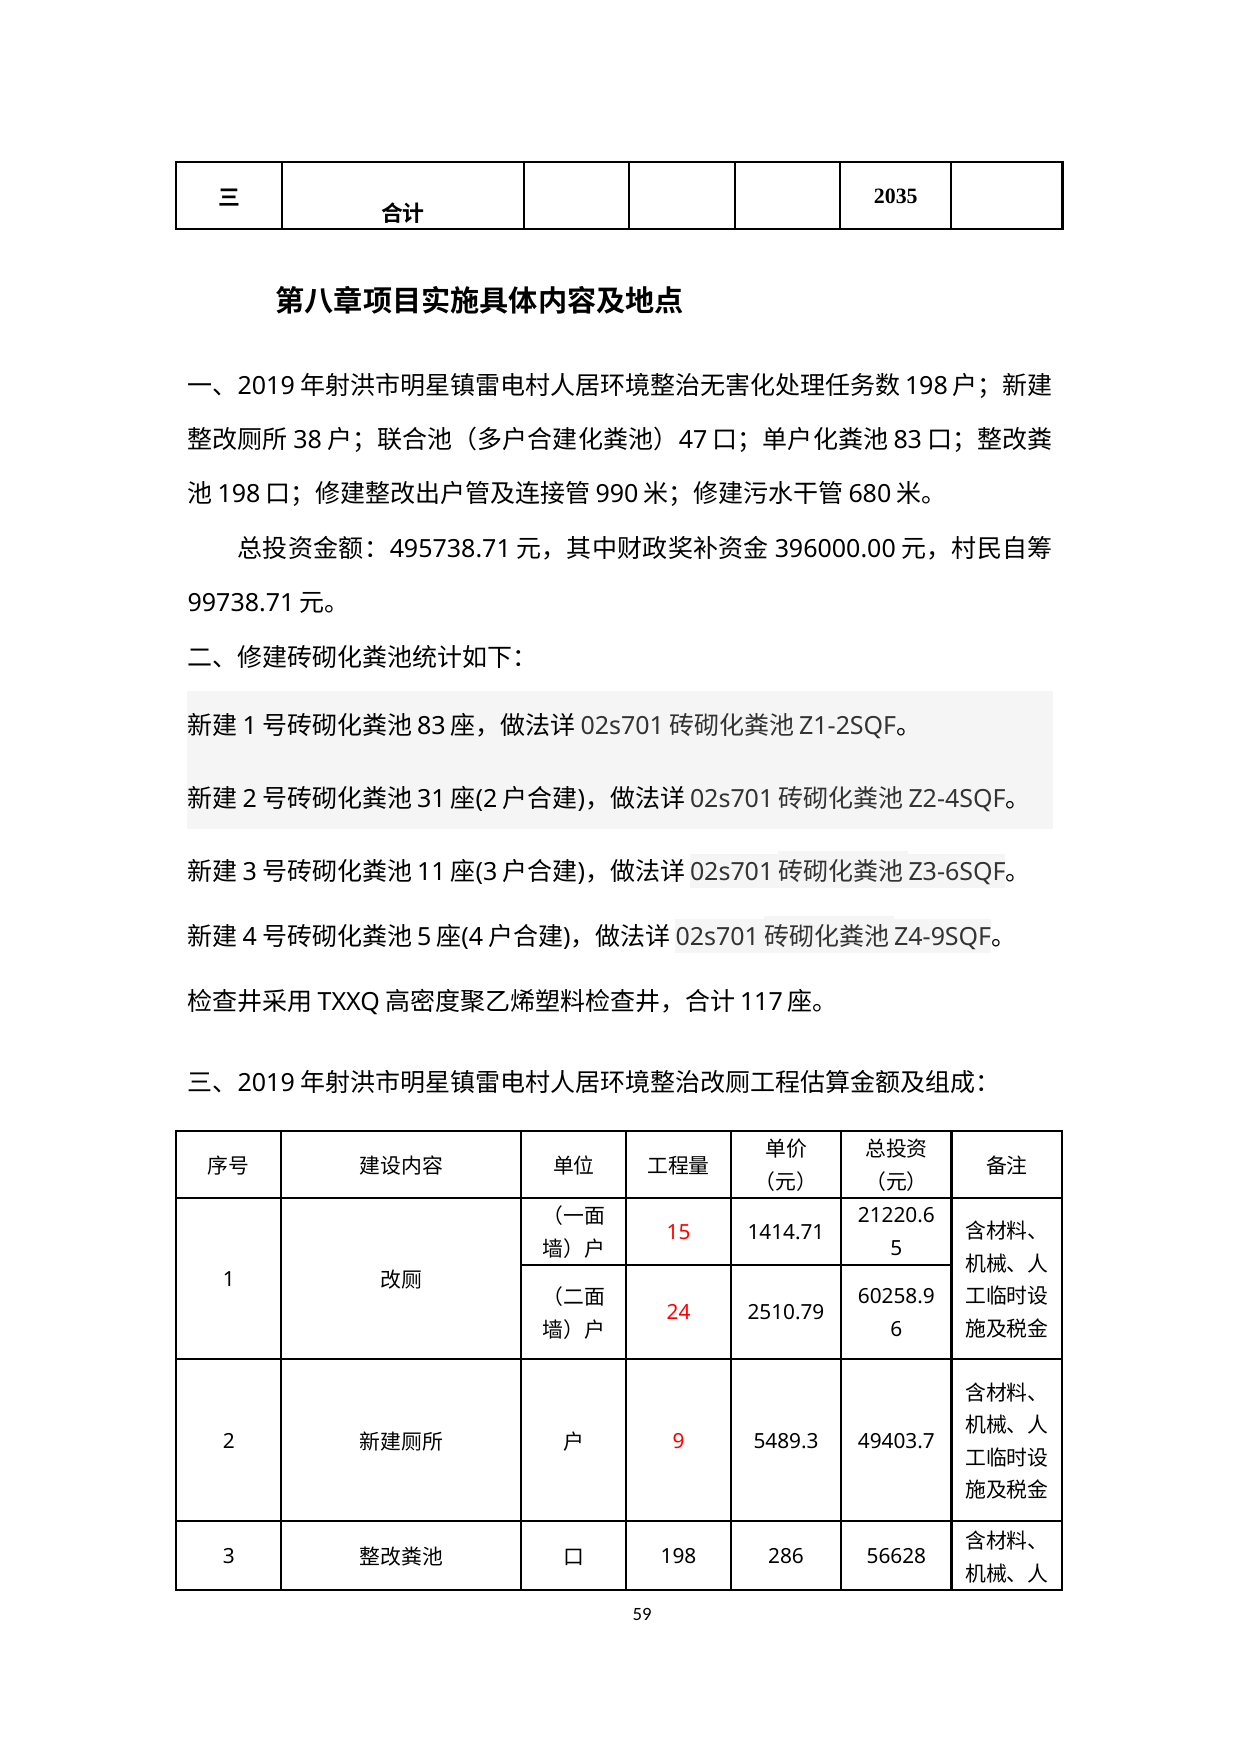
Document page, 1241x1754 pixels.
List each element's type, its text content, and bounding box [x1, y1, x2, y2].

table_cell 56628 [842, 1522, 950, 1589]
table_cell （二面墙）户 [522, 1266, 625, 1358]
table_cell 60258.96 [842, 1266, 950, 1358]
list 新建3号砖砌化粪池11座(3户合建)，做法详02s701砖砌化粪池Z3-6SQF。 [187, 837, 1053, 902]
table_cell 三 [177, 163, 281, 228]
table_cell 1414.71 [732, 1199, 840, 1264]
table_header 单位 [522, 1132, 625, 1197]
table_cell 改厕 [282, 1199, 520, 1358]
table_cell 1 [177, 1199, 280, 1358]
table_cell 2035 [841, 163, 950, 228]
table_cell 含材料、机械、人工临时设施及税金 [953, 1199, 1061, 1358]
table_cell 5489.3 [732, 1360, 840, 1520]
table_header 单价（元） [732, 1132, 840, 1197]
table_cell 49403.7 [842, 1360, 950, 1520]
table_cell 新建厕所 [282, 1360, 520, 1520]
table_cell 合计 [283, 163, 523, 228]
list 二、修建砖砌化粪池统计如下： [187, 637, 1053, 673]
table_cell [525, 163, 628, 228]
table_cell [736, 163, 839, 228]
table_cell 2 [177, 1360, 280, 1520]
table_cell 3 [177, 1522, 280, 1589]
list 总投资金额：495738.71元，其中财政奖补资金396000.00元，村民自筹99738.71元。 [187, 528, 1053, 619]
table_header 备注 [953, 1132, 1061, 1197]
subtitle 新建1号砖砌化粪池83座，做法详02s701砖砌化粪池Z1-2SQF。 [187, 691, 1053, 756]
table_cell [952, 163, 1061, 228]
table_header 序号 [177, 1132, 280, 1197]
table_cell [630, 163, 734, 228]
table_cell 含材料、机械、人工临时设施及税金 [953, 1522, 1061, 1589]
table_cell 24 [627, 1266, 730, 1358]
text 三、2019年射洪市明星镇雷电村人居环境整治改厕工程估算金额及组成： [187, 1048, 1065, 1113]
table_cell 口 [522, 1522, 625, 1589]
table_cell 21220.65 [842, 1199, 950, 1264]
table_header 建设内容 [282, 1132, 520, 1197]
list 新建4号砖砌化粪池5座(4户合建)，做法详02s701砖砌化粪池Z4-9SQF。 [187, 902, 1053, 967]
table_cell 户 [522, 1360, 625, 1520]
table_cell 198 [627, 1522, 730, 1589]
table_cell 2510.79 [732, 1266, 840, 1358]
table_header 工程量 [627, 1132, 730, 1197]
table_cell 9 [627, 1360, 730, 1520]
table_cell 含材料、机械、人工临时设施及税金 [953, 1360, 1061, 1520]
subtitle 新建2号砖砌化粪池31座(2户合建)，做法详02s701砖砌化粪池Z2-4SQF。 [187, 764, 1053, 829]
table_cell （一面墙）户 [522, 1199, 625, 1264]
list 检查井采用TXXQ高密度聚乙烯塑料检查井，合计117座。 [187, 967, 1053, 1032]
table_header 总投资（元） [842, 1132, 950, 1197]
table_cell 整改粪池 [282, 1522, 520, 1589]
table_cell 15 [627, 1199, 730, 1264]
table_cell 286 [732, 1522, 840, 1589]
subtitle 第八章项目实施具体内容及地点 [187, 266, 1053, 331]
list 一、2019年射洪市明星镇雷电村人居环境整治无害化处理任务数198户；新建整改厕所38户；联合池（多户合建化粪池）47口；单户化粪池83口；整改粪池198口；修建整改出户管及连接管990米；修建污水干管680米。 [187, 365, 1053, 510]
